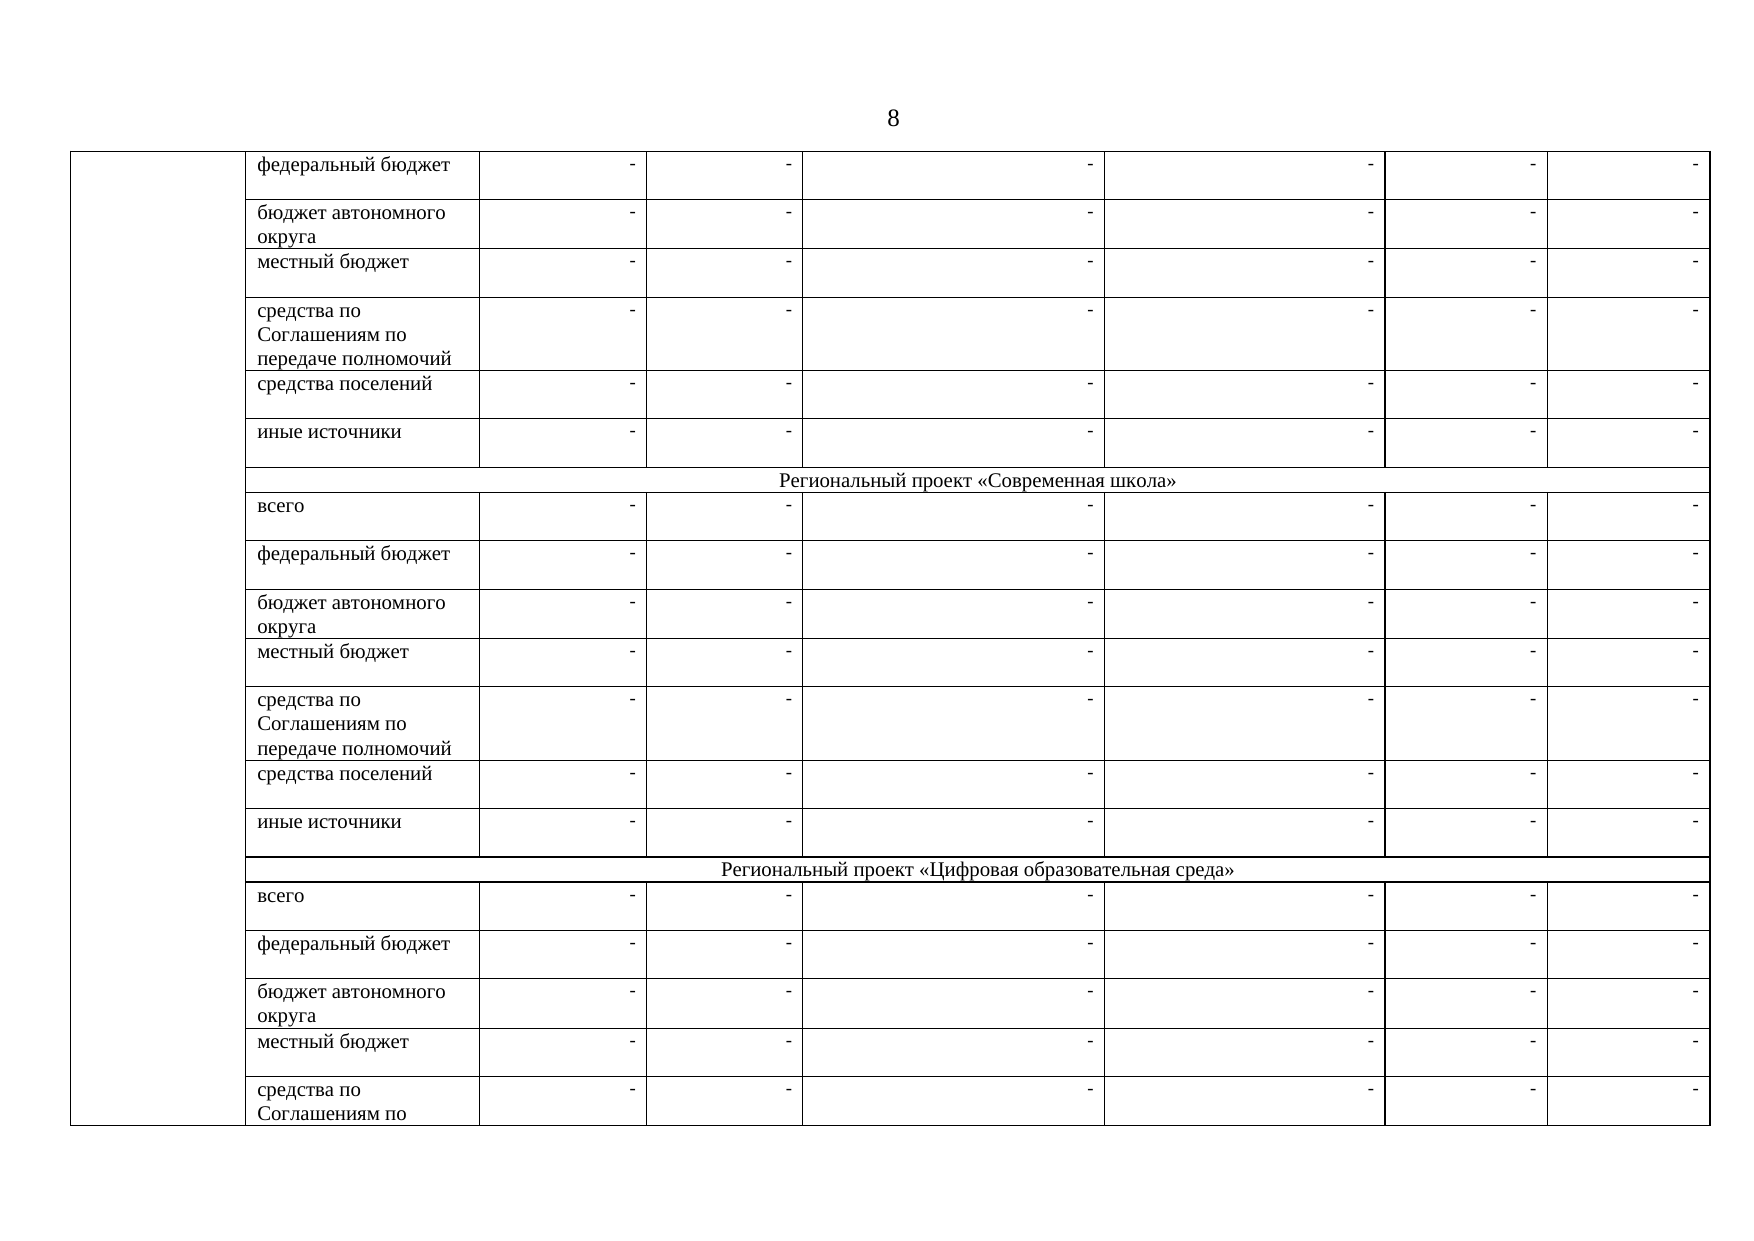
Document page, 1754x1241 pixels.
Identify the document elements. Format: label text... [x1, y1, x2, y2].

table_cell - [480, 979, 646, 1027]
table_cell - [1386, 883, 1547, 930]
table_cell средства поселений [246, 761, 479, 808]
table_cell - [480, 419, 646, 467]
table_cell - [480, 298, 646, 370]
table_cell бюджет автономного округа [246, 200, 479, 248]
table_cell - [1548, 419, 1709, 467]
table_cell - [647, 541, 802, 589]
table_cell всего [246, 493, 479, 540]
table_cell - [647, 419, 802, 467]
table_cell - [1548, 979, 1709, 1027]
table_cell федеральный бюджет [246, 152, 479, 199]
table_cell - [1386, 590, 1547, 638]
table_cell - [480, 809, 646, 856]
table_cell - [1105, 639, 1384, 686]
table_cell - [1548, 371, 1709, 418]
table_cell - [1105, 687, 1384, 759]
table_cell - [803, 809, 1104, 856]
table_cell - [647, 493, 802, 540]
table_cell - [1386, 249, 1547, 297]
table_cell - [1105, 371, 1384, 418]
table_cell - [1386, 419, 1547, 467]
table_cell - [803, 371, 1104, 418]
table_cell - [647, 687, 802, 759]
table_cell - [1105, 931, 1384, 978]
table_cell - [1386, 371, 1547, 418]
table_cell - [1548, 883, 1709, 930]
table_cell - [1105, 541, 1384, 589]
table_cell - [480, 931, 646, 978]
table_cell бюджет автономного округа [246, 979, 479, 1027]
table_cell - [803, 639, 1104, 686]
table_cell - [480, 883, 646, 930]
table_cell - [1105, 493, 1384, 540]
table_cell - [803, 493, 1104, 540]
table_cell - [480, 687, 646, 759]
table_cell - [480, 761, 646, 808]
table_cell - [480, 493, 646, 540]
table_cell - [1386, 152, 1547, 199]
table_cell - [803, 419, 1104, 467]
table_cell местный бюджет [246, 1029, 479, 1076]
table_cell - [480, 639, 646, 686]
table_cell - [803, 761, 1104, 808]
table_cell - [647, 639, 802, 686]
table_cell федеральный бюджет [246, 541, 479, 589]
table_cell - [480, 541, 646, 589]
table_cell - [1548, 687, 1709, 759]
table_cell - [1548, 152, 1709, 199]
table_cell - [480, 249, 646, 297]
table_cell - [480, 590, 646, 638]
table_cell - [803, 931, 1104, 978]
table_cell - [1386, 541, 1547, 589]
table_cell - [1548, 1077, 1709, 1125]
table_cell - [1548, 541, 1709, 589]
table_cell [246, 1077, 479, 1125]
table_cell местный бюджет [246, 249, 479, 297]
table_cell - [1548, 639, 1709, 686]
table_cell - [803, 883, 1104, 930]
table_cell - [1386, 493, 1547, 540]
table_cell - [1386, 200, 1547, 248]
table_cell - [1548, 298, 1709, 370]
table_cell средства по Соглашениям по передаче полномочий [246, 687, 479, 759]
table_cell - [480, 1077, 646, 1125]
table_cell - [1548, 249, 1709, 297]
table_cell - [1386, 1029, 1547, 1076]
table_cell - [1105, 200, 1384, 248]
table_cell - [1105, 1029, 1384, 1076]
table_cell - [803, 1077, 1104, 1125]
table_cell - [1105, 979, 1384, 1027]
table_cell - [1105, 590, 1384, 638]
table_cell - [1548, 1029, 1709, 1076]
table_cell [246, 298, 479, 370]
table_cell - [647, 809, 802, 856]
table_cell - [1105, 298, 1384, 370]
table_cell - [1548, 761, 1709, 808]
table_cell - [647, 590, 802, 638]
table_cell - [647, 152, 802, 199]
table_cell местный бюджет [246, 639, 479, 686]
table_cell - [480, 152, 646, 199]
table_cell - [1386, 639, 1547, 686]
table_cell - [647, 249, 802, 297]
table_cell всего [246, 883, 479, 930]
table_cell - [1105, 249, 1384, 297]
table_cell иные источники [246, 419, 479, 467]
table_cell - [1105, 761, 1384, 808]
table_cell - [1386, 931, 1547, 978]
table_cell - [1548, 200, 1709, 248]
table_cell - [647, 371, 802, 418]
table_cell - [480, 371, 646, 418]
table_cell - [803, 249, 1104, 297]
table_cell - [647, 883, 802, 930]
table_cell Региональный проект «Цифровая образовательная среда» [246, 858, 1709, 881]
table_cell - [1548, 493, 1709, 540]
table_cell федеральный бюджет [246, 931, 479, 978]
table_cell - [1386, 761, 1547, 808]
table_cell - [647, 298, 802, 370]
table_cell - [803, 541, 1104, 589]
table_cell - [803, 200, 1104, 248]
table_cell Региональный проект «Современная школа» [246, 468, 1709, 492]
table_cell - [1386, 979, 1547, 1027]
table_cell - [803, 152, 1104, 199]
table_cell - [647, 979, 802, 1027]
table_cell - [1386, 1077, 1547, 1125]
table_cell - [1105, 809, 1384, 856]
table_cell - [803, 979, 1104, 1027]
table_cell - [1105, 883, 1384, 930]
table_cell - [647, 1077, 802, 1125]
table_cell бюджет автономного округа [246, 590, 479, 638]
table_cell - [1548, 809, 1709, 856]
table_cell - [480, 200, 646, 248]
table_cell - [803, 1029, 1104, 1076]
table_cell - [1105, 152, 1384, 199]
table_cell - [647, 761, 802, 808]
table_cell - [1386, 298, 1547, 370]
table_cell - [1548, 590, 1709, 638]
table_cell - [803, 687, 1104, 759]
table_cell - [803, 590, 1104, 638]
table_cell - [647, 200, 802, 248]
table_cell - [1386, 687, 1547, 759]
table_cell - [1105, 419, 1384, 467]
table_cell - [647, 1029, 802, 1076]
table_cell - [1548, 931, 1709, 978]
table_cell - [1105, 1077, 1384, 1125]
table_cell средства поселений [246, 371, 479, 418]
table_cell - [803, 298, 1104, 370]
table_cell - [480, 1029, 646, 1076]
table_cell - [1386, 809, 1547, 856]
table_cell - [647, 931, 802, 978]
table_cell иные источники [246, 809, 479, 856]
